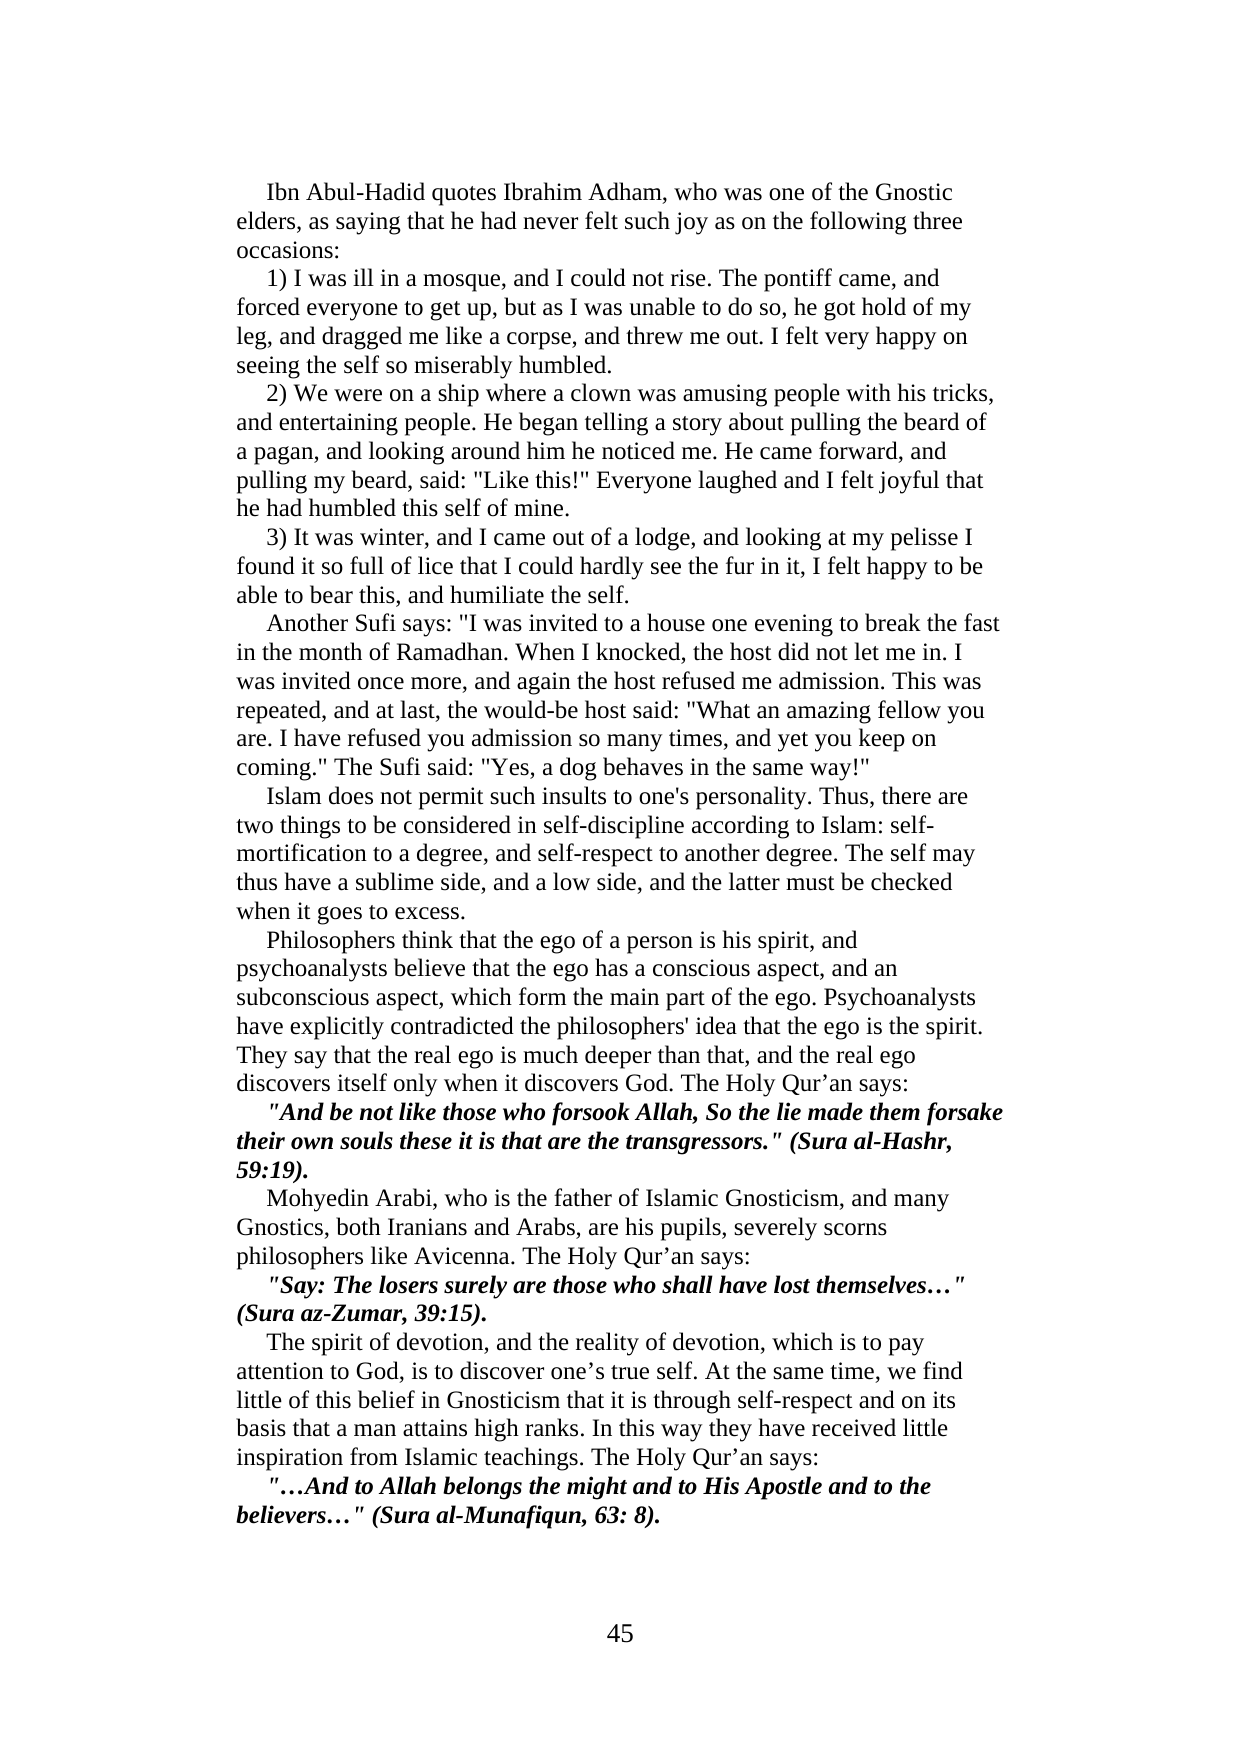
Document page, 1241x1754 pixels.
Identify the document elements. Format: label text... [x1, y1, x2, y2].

text Philosophers think that the ego of a person is his spirit, and psychoanalysts believe that the ego has a conscious aspect, and an subconscious aspect, which form the main part of the ego. Psychoanalysts have explicitly contradicted the philosophers' idea that the ego is the spirit. They say that the real ego is much deeper than that, and the real ego discovers itself only when it discovers God. The Holy Qur’an says: [236, 925, 1004, 1097]
text Ibn Abul-Hadid quotes Ibrahim Adham, who was one of the Gnostic elders, as saying that he had never felt such joy as on the following three occasions: [236, 177, 1004, 263]
text "…And to Allah belongs the might and to His Apostle and to the believers…" (Sura al-Munafiqun, 63: 8). [236, 1471, 1004, 1528]
text 2) We were on a ship where a clown was amusing people with his tricks, and entertaining people. He began telling a story about pulling the beard of a pagan, and looking around him he noticed me. He came forward, and pulling my beard, said: "Like this!" Everyone laughed and I felt joyful that he had humbled this self of mine. [236, 378, 1004, 522]
text 1) I was ill in a mosque, and I could not rise. The pontiff came, and forced everyone to get up, but as I was unable to do so, he got hold of my leg, and dragged me like a corpse, and threw me out. I felt very happy on seeing the self so miserably humbled. [236, 263, 1004, 378]
text "And be not like those who forsook Allah, So the lie made them forsake their own souls these it is that are the transgressors." (Sura al-Hashr, 59:19). [236, 1097, 1004, 1183]
text Mohyedin Arabi, who is the father of Islamic Gnosticism, and many Gnostics, both Iranians and Arabs, are his pupils, severely scorns philosophers like Avicenna. The Holy Qur’an says: [236, 1183, 1004, 1270]
text The spirit of devotion, and the reality of devotion, which is to pay attention to God, is to discover one’s true self. At the same time, we find little of this belief in Gnosticism that it is through self-respect and on its basis that a man attains high ranks. In this way they have received little inspiration from Islamic teachings. The Holy Qur’an says: [236, 1327, 1004, 1471]
text Islam does not permit such insults to one's personality. Thus, there are two things to be considered in self-discipline according to Islam: self-mortification to a degree, and self-respect to another degree. The self may thus have a sublime side, and a low side, and the latter must be checked when it goes to excess. [236, 781, 1004, 925]
text "Say: The losers surely are those who shall have lost themselves…" (Sura az-Zumar, 39:15). [236, 1270, 1004, 1327]
text 3) It was winter, and I came out of a lodge, and looking at my pelisse I found it so full of lice that I could hardly see the fur in it, I felt happy to be able to bear this, and humiliate the self. [236, 522, 1004, 608]
text Another Sufi says: "I was invited to a house one evening to break the fast in the month of Ramadhan. When I knocked, the host did not let me in. I was invited once more, and again the host refused me admission. This was repeated, and at last, the would-be host said: "What an amazing fellow you are. I have refused you admission so many times, and yet you keep on coming." The Sufi said: "Yes, a dog behaves in the same way!" [236, 608, 1004, 781]
